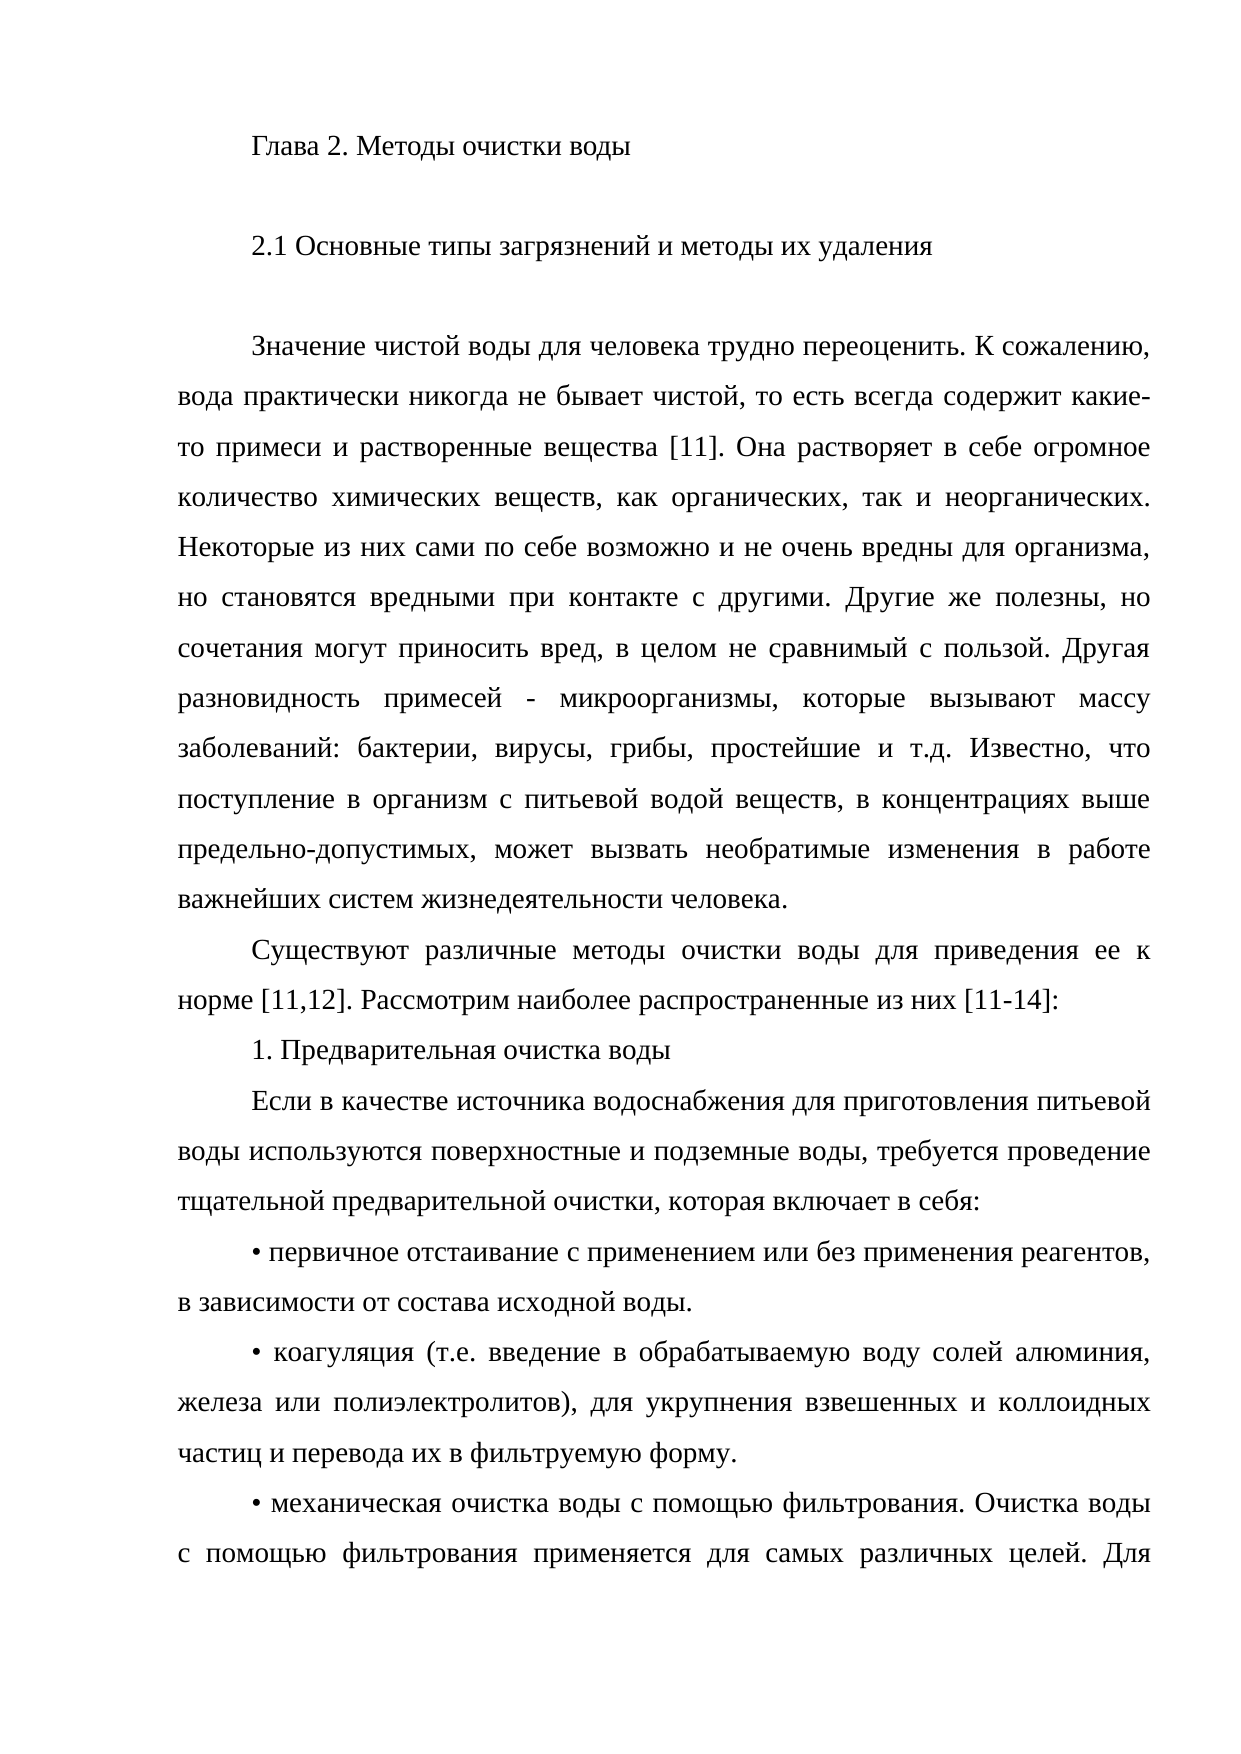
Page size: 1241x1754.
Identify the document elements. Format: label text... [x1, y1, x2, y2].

text Значение чистой воды для человека трудно переоценить. К сожалению, вода практически никогда не бывает чистой, то есть всегда содержит какие-то примеси и растворенные вещества [11]. Она растворяет в себе огромное количество химических веществ, как органических, так и неорганических. Некоторые из них сами по себе возможно и не очень вредны для организма, но становятся вредными при контакте с другими. Другие же полезны, но сочетания могут приносить вред, в целом не сравнимый с пользой. Другая разновидность примесей - микроорганизмы, которые вызывают массу заболеваний: бактерии, вирусы, грибы, простейшие и т.д. Известно, что поступление в организм с питьевой водой веществ, в концентрациях выше предельно-допустимых, может вызвать необратимые изменения в работе важнейших систем жизнедеятельности человека. [177, 328, 1152, 915]
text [177, 1485, 1152, 1569]
text 1. Предварительная очистка воды [177, 1032, 1152, 1066]
text • первичное отстаивание с применением или без применения реагентов, в зависимости от состава исходной воды. [177, 1234, 1152, 1317]
text • коагуляция (т.е. введение в обрабатываемую воду солей алюминия, железа или полиэлектролитов), для укрупнения взвешенных и коллоидных частиц и перевода их в фильтруемую форму. [177, 1334, 1152, 1468]
subtitle Глава 2. Методы очистки воды [177, 128, 1152, 162]
text Если в качестве источника водоснабжения для приготовления питьевой воды используются поверхностные и подземные воды, требуется проведение тщательной предварительной очистки, которая включает в себя: [177, 1083, 1152, 1217]
subtitle 2.1 Основные типы загрязнений и методы их удаления [177, 228, 1152, 262]
text Существуют различные методы очистки воды для приведения ее к норме [11,12]. Рассмотрим наиболее распространенные из них [11-14]: [177, 932, 1152, 1016]
